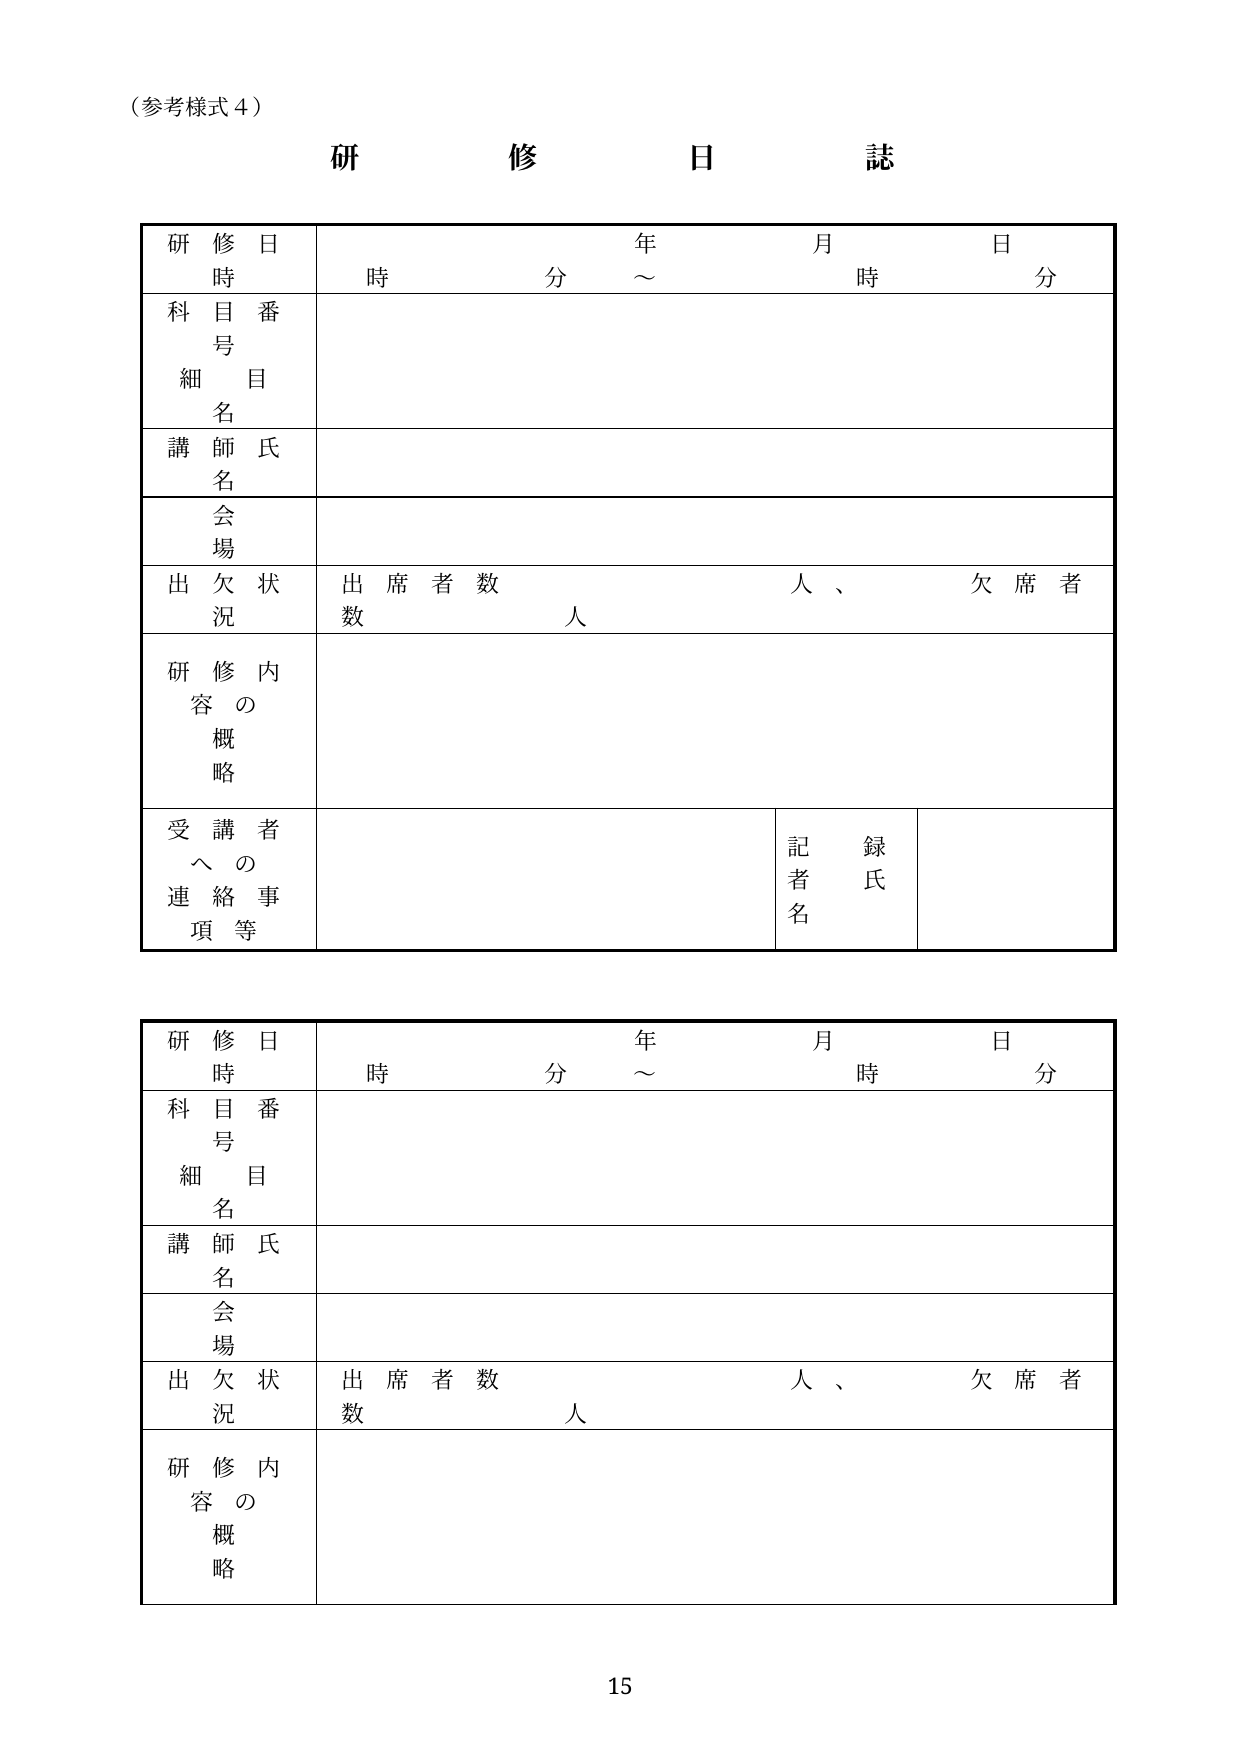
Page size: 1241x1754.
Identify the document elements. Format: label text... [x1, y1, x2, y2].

table_cell [317, 294, 1113, 428]
table_cell [317, 429, 1113, 496]
table_cell 科目番号 細 目 名 [143, 294, 316, 428]
table_cell 出欠状況 [143, 1362, 316, 1429]
table_cell 研修内容の 概 略 [143, 634, 316, 808]
text 研 修 日 誌 [86, 122, 1122, 189]
table_cell 出席者数 人、 欠席者数 人 [317, 566, 1113, 633]
table_cell 出欠状況 [143, 566, 316, 633]
table_header 研修日時 [143, 226, 316, 293]
table_cell [317, 498, 1113, 564]
table_cell 記録者氏名 [776, 809, 917, 949]
table_header 年 月 日 時 分 ～ 時 分 [317, 226, 1113, 293]
table_cell 講師氏名 [143, 1226, 316, 1293]
table_cell 科目番号 細 目 名 [143, 1091, 316, 1225]
table_header 研修日時 [143, 1023, 316, 1089]
table_cell [317, 1091, 1113, 1225]
table_cell 研修内容の 概 略 [143, 1430, 316, 1604]
table_cell [317, 1430, 1113, 1604]
table_header 年 月 日 時 分 ～ 時 分 [317, 1023, 1113, 1089]
table_cell [317, 809, 775, 949]
table_cell [317, 1294, 1113, 1361]
table_cell 講師氏名 [143, 429, 316, 496]
table_cell 会 場 [143, 498, 316, 564]
text （参考様式４） [118, 89, 1122, 122]
table_cell [918, 809, 1113, 949]
table_cell 出席者数 人、 欠席者数 人 [317, 1362, 1113, 1429]
table_cell 受講者への 連絡事項等 [143, 809, 316, 949]
table_cell [317, 1226, 1113, 1293]
table_cell [317, 634, 1113, 808]
table_cell 会 場 [143, 1294, 316, 1361]
